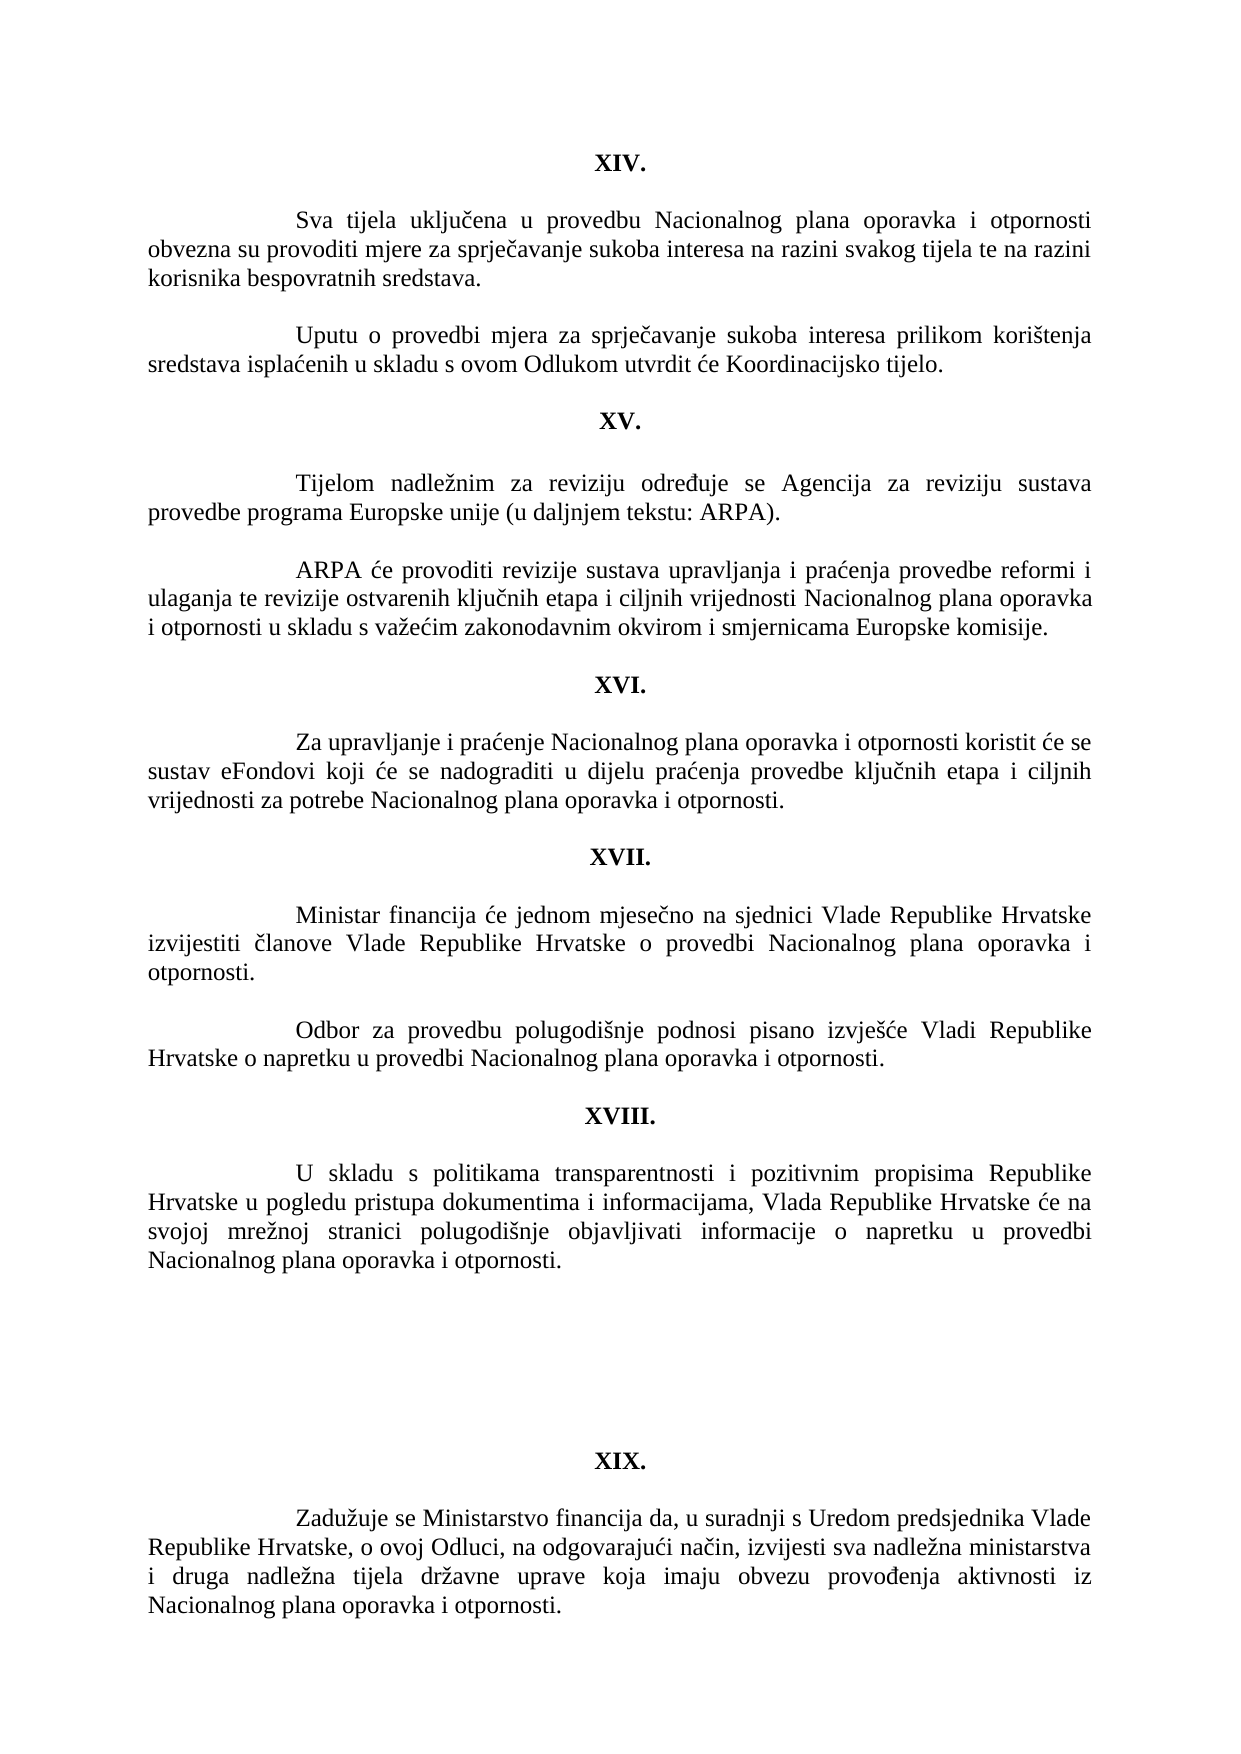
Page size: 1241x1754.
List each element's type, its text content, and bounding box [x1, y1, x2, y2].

text XV. [148, 406, 1092, 435]
text Odbor za provedbu polugodišnje podnosi pisano izvješće Vladi Republike Hrvatske o napretku u provedbi Nacionalnog plana oporavka i otpornosti. [148, 1015, 1092, 1072]
text Uputu o provedbi mjera za sprječavanje sukoba interesa prilikom korištenja sredstava isplaćenih u skladu s ovom Odlukom utvrdit će Koordinacijsko tijelo. [148, 320, 1092, 378]
text U skladu s politikama transparentnosti i pozitivnim propisima Republike Hrvatske u pogledu pristupa dokumentima i informacijama, Vlada Republike Hrvatske će na svojoj mrežnoj stranici polugodišnje objavljivati informacije o napretku u provedbi Nacionalnog plana oporavka i otpornosti. [148, 1158, 1092, 1273]
text Ministar financija će jednom mjesečno na sjednici Vlade Republike Hrvatske izvijestiti članove Vlade Republike Hrvatske o provedbi Nacionalnog plana oporavka i otpornosti. [148, 900, 1092, 986]
text ARPA će provoditi revizije sustava upravljanja i praćenja provedbe reformi i ulaganja te revizije ostvarenih ključnih etapa i ciljnih vrijednosti Nacionalnog plana oporavka i otpornosti u skladu s važećim zakonodavnim okvirom i smjernicama Europske komisije. [148, 555, 1092, 641]
text XIX. [148, 1446, 1092, 1475]
text XVIII. [148, 1101, 1092, 1130]
text Tijelom nadležnim za reviziju određuje se Agencija za reviziju sustava provedbe programa Europske unije (u daljnjem tekstu: ARPA). [148, 468, 1092, 526]
text XVII. [148, 842, 1092, 871]
text XVI. [148, 670, 1092, 698]
text Sva tijela uključena u provedbu Nacionalnog plana oporavka i otpornosti obvezna su provoditi mjere za sprječavanje sukoba interesa na razini svakog tijela te na razini korisnika bespovratnih sredstava. [148, 205, 1092, 291]
text Zadužuje se Ministarstvo financija da, u suradnji s Uredom predsjednika Vlade Republike Hrvatske, o ovoj Odluci, na odgovarajući način, izvijesti sva nadležna ministarstva i druga nadležna tijela državne uprave koja imaju obvezu provođenja aktivnosti iz Nacionalnog plana oporavka i otpornosti. [148, 1503, 1092, 1618]
text Za upravljanje i praćenje Nacionalnog plana oporavka i otpornosti koristit će se sustav eFondovi koji će se nadograditi u dijelu praćenja provedbe ključnih etapa i ciljnih vrijednosti za potrebe Nacionalnog plana oporavka i otpornosti. [148, 727, 1092, 813]
text XIV. [148, 148, 1092, 176]
